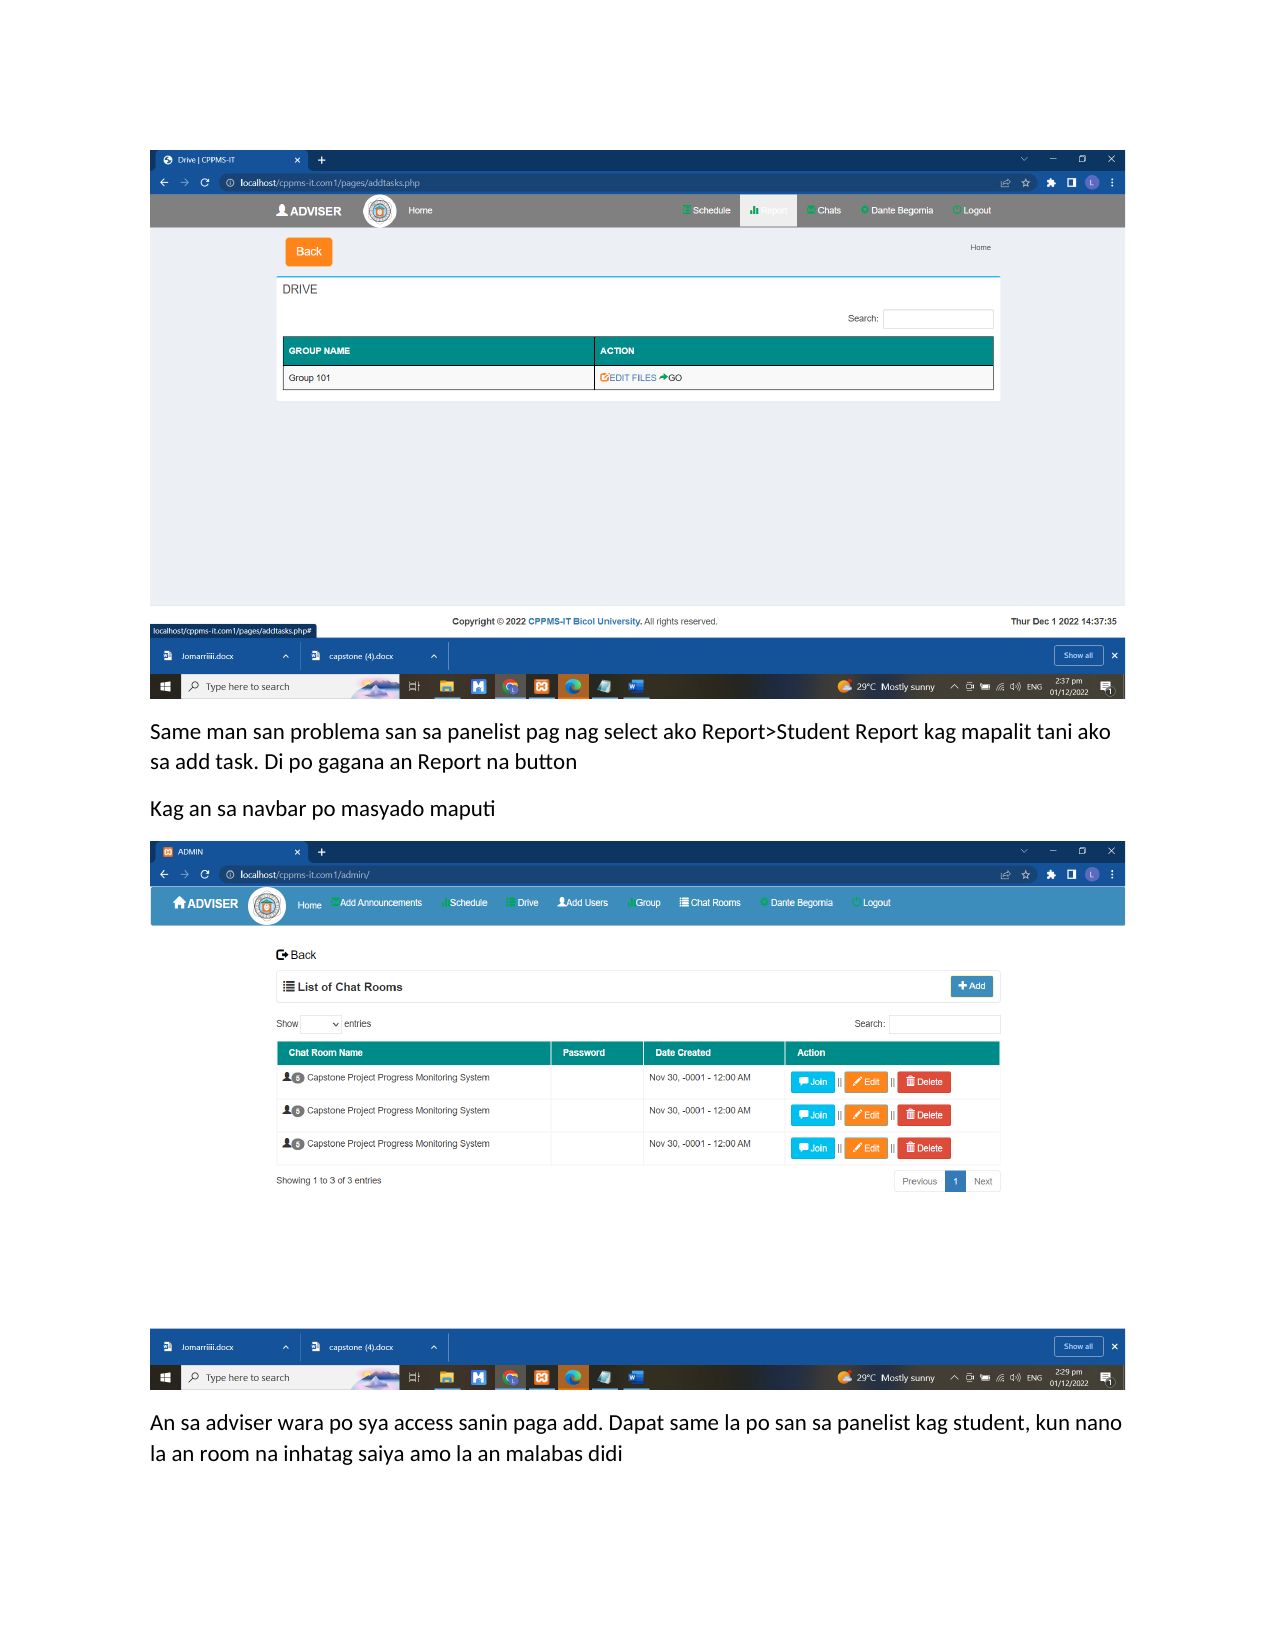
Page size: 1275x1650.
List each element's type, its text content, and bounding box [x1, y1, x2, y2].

text An sa adviser wara po sya access sanin paga add. Dapat same la po san sa panelist kag student, kun nano la an room na inhatag saiya amo la an malabas didi [150, 1408, 1125, 1467]
picture [150, 841, 1125, 1390]
text Same man san problema san sa panelist pag nag select ako Report>Student Report kag mapalit tani ako sa add task. Di po gagana an Report na button [150, 717, 1125, 776]
text Kag an sa navbar po masyado maputi [150, 794, 1125, 822]
picture [150, 150, 1125, 699]
